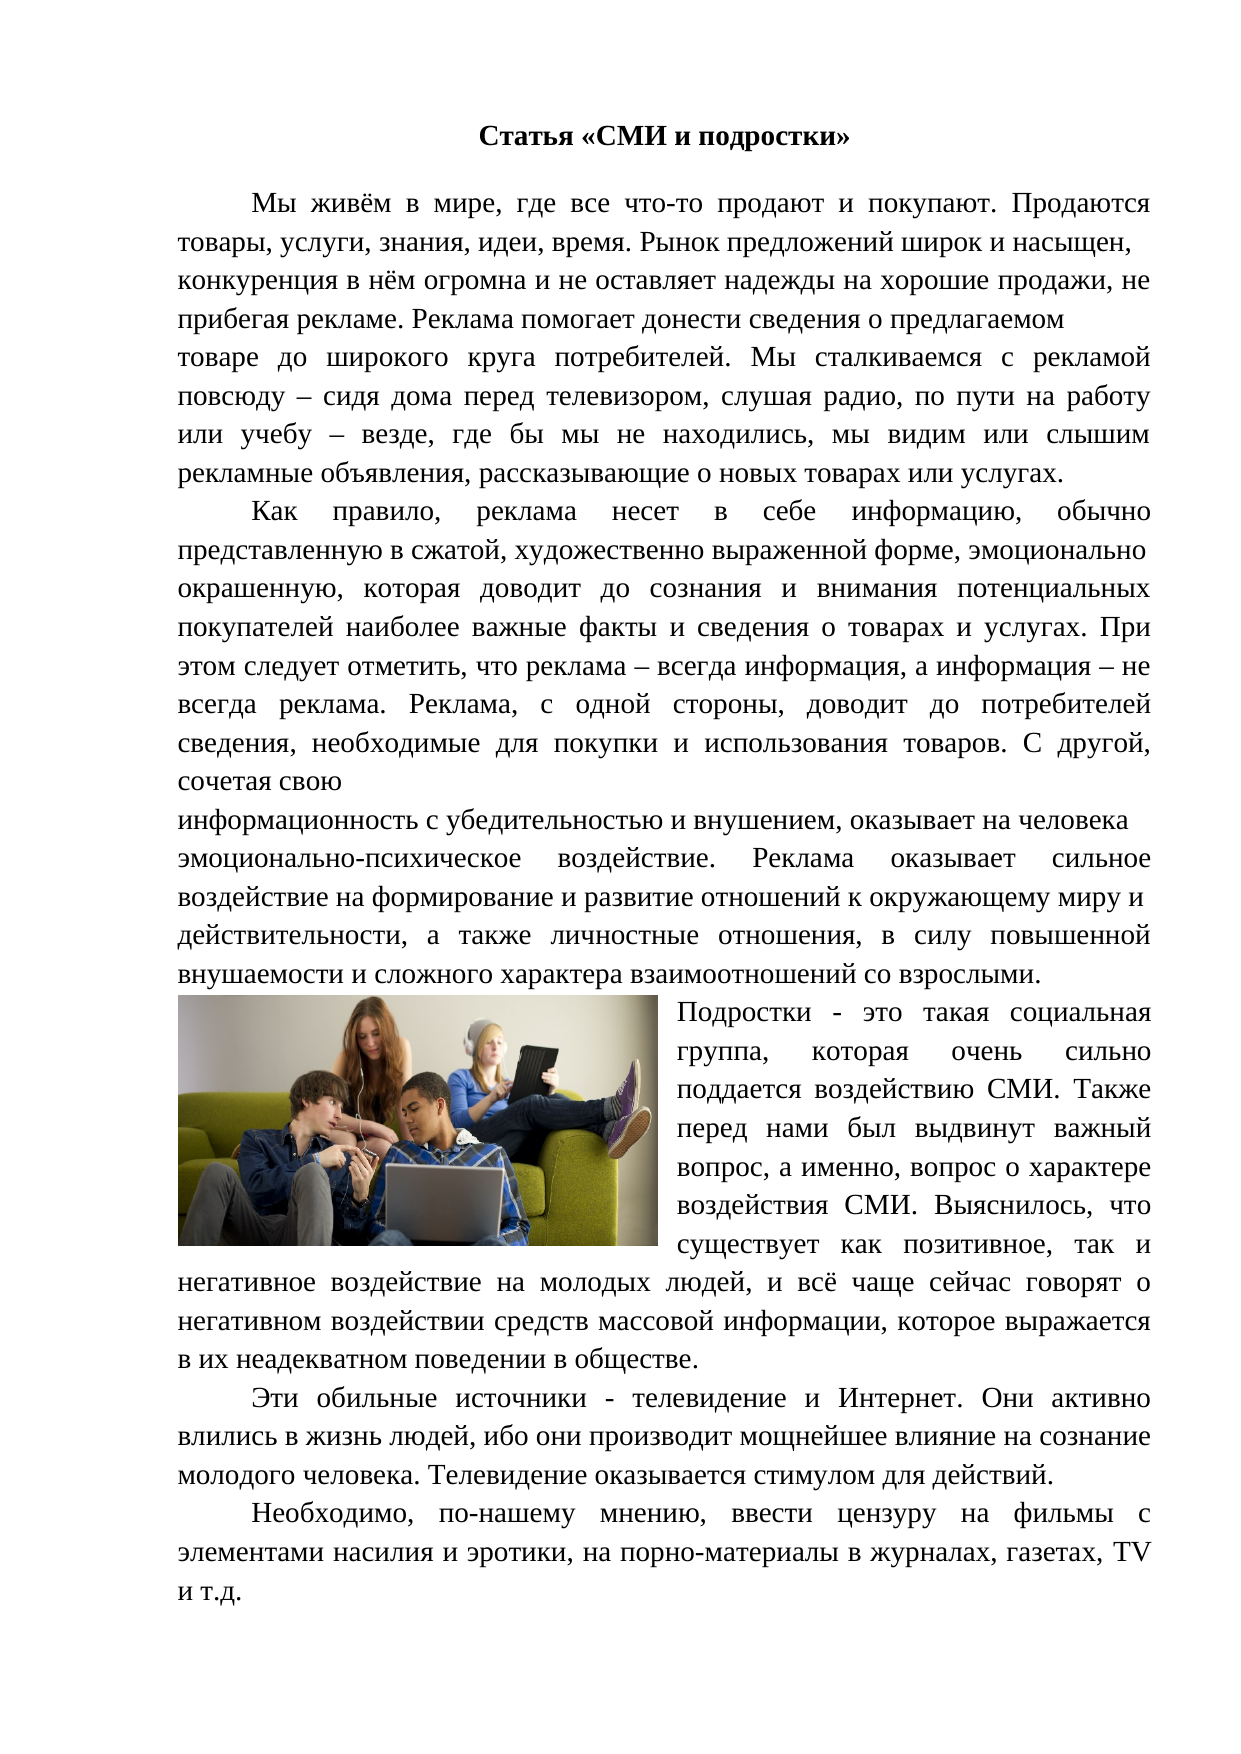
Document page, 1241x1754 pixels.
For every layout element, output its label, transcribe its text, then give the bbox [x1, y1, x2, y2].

text Мы живём в мире, где все что-то продают и покупают. Продаются товары, услуги, знания, идеи, время. Рынок предложений широк и насыщен, [177, 185, 1152, 257]
text Эти обильные источники - телевидение и Интернет. Они активно влились в жизнь людей, ибо они производит мощнейшее влияние на сознание молодого человека. Телевидение оказывается стимулом для действий. [177, 1380, 1152, 1491]
text Статья «СМИ и подростки» [177, 118, 1152, 152]
text Как правило, реклама несет в себе информацию, обычно представленную в сжатой, художественно выраженной форме, эмоционально [177, 493, 1152, 566]
text действительности, а также личностные отношения, в силу повышенной внушаемости и сложного характера взаимоотношений со взрослыми. [177, 917, 1152, 989]
picture [176, 995, 658, 1245]
text эмоционально-психическое воздействие. Реклама оказывает сильное воздействие на формирование и развитие отношений к окружающему миру и [177, 840, 1152, 912]
text информационность с убедительностью и внушением, оказывает на человека [177, 802, 1152, 835]
text окрашенную, которая доводит до сознания и внимания потенциальных покупателей наиболее важные факты и сведения о товарах и услугах. При этом следует отметить, что реклама – всегда информация, а информация – не всегда реклама. Реклама, с одной стороны, доводит до потребителей сведения, необходимые для покупки и использования товаров. С другой, сочетая свою [177, 571, 1152, 797]
text Необходимо, по-нашему мнению, ввести цензуру на фильмы с элементами насилия и эротики, на порно-материалы в журналах, газетах, TV и т.д. [177, 1496, 1152, 1606]
text конкуренция в нём огромна и не оставляет надежды на хорошие продажи, не прибегая рекламе. Реклама помогает донести сведения о предлагаемом [177, 262, 1152, 334]
text товаре до широкого круга потребителей. Мы сталкиваемся с рекламой повсюду – сидя дома перед телевизором, слушая радио, по пути на работу или учебу – везде, где бы мы не находились, мы видим или слышим рекламные объявления, рассказывающие о новых товарах или услугах. [177, 339, 1152, 488]
